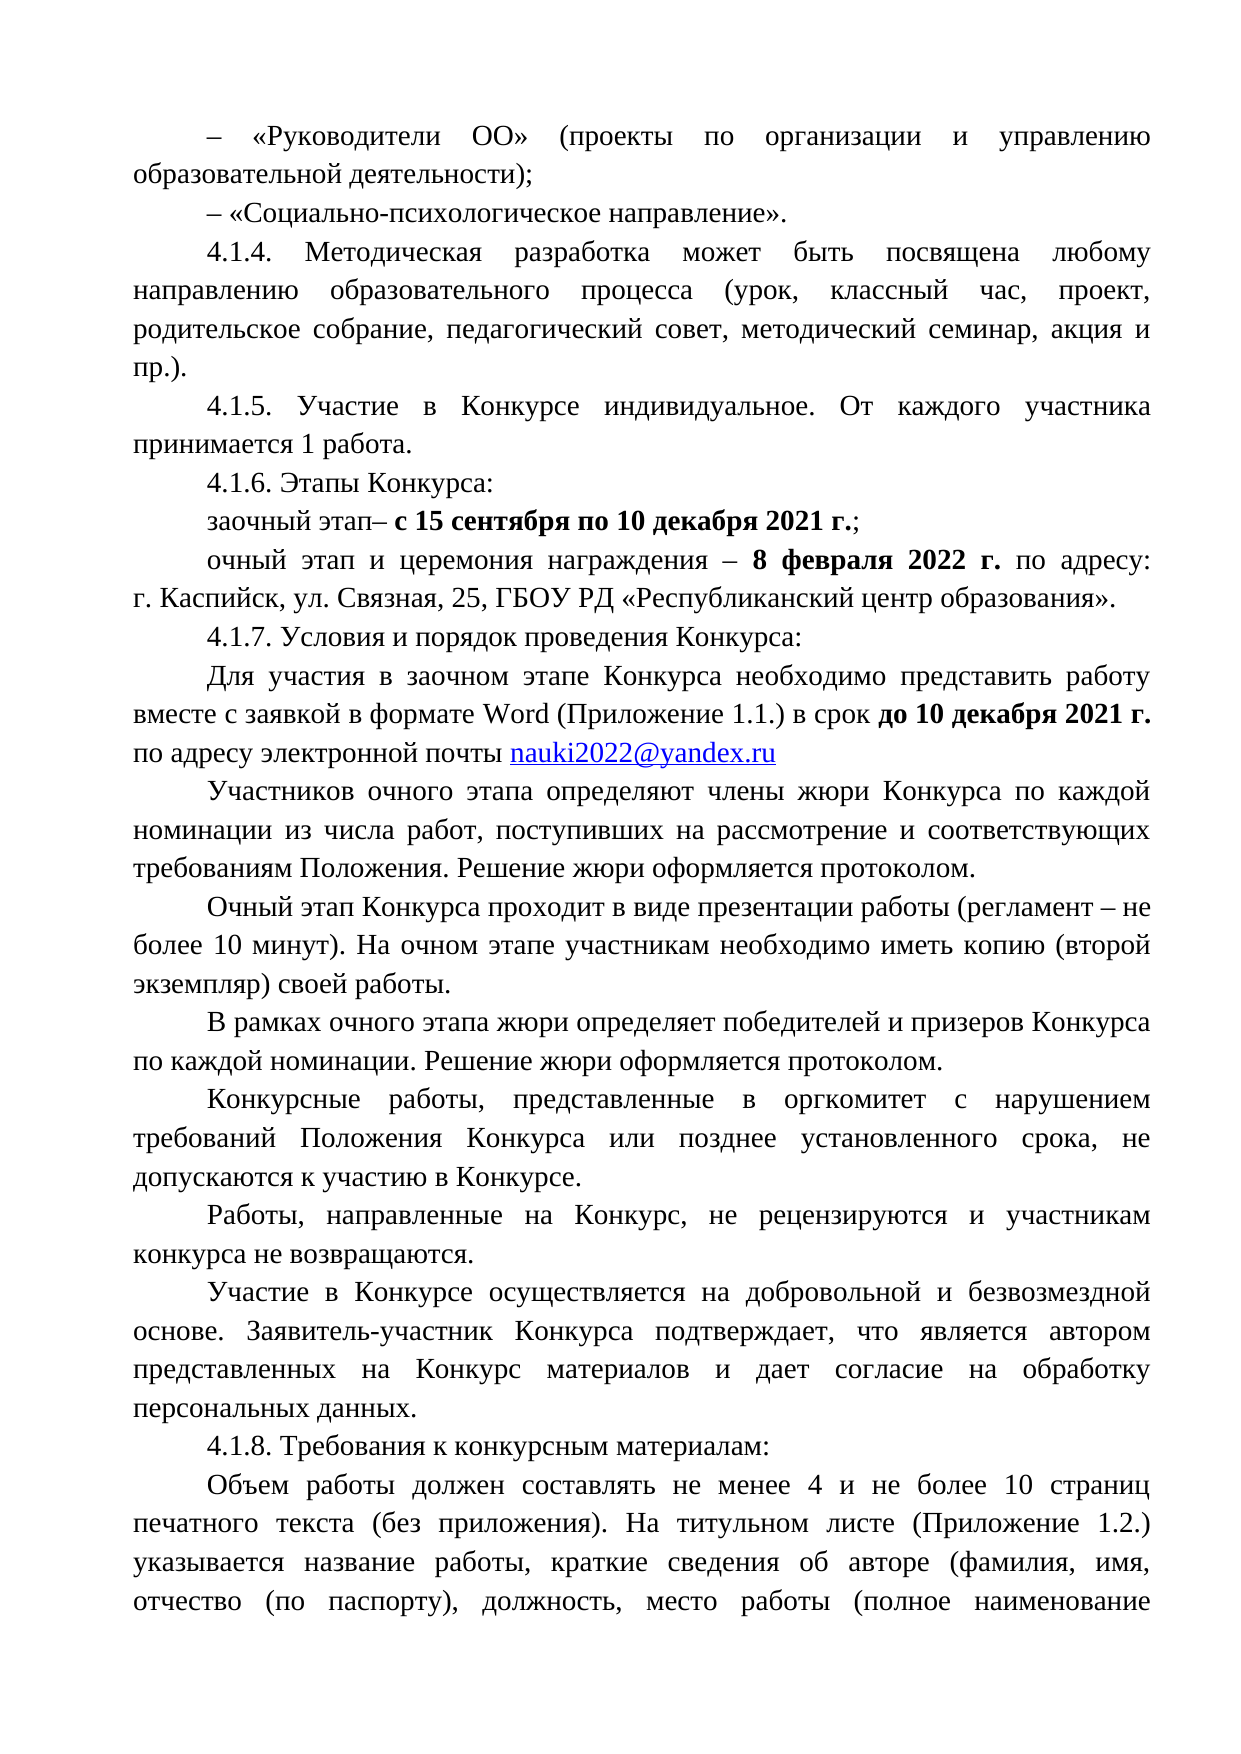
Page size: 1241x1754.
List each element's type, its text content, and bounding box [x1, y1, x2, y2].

text В рамках очного этапа жюри определяет победителей и призеров Конкурса по каждой номинации. Решение жюри оформляется протоколом. [133, 1004, 1152, 1077]
text – «Руководители ОО» (проекты по организации и управлению образовательной деятельности); [133, 118, 1152, 190]
text 4.1.6. Этапы Конкурса: [133, 465, 1152, 498]
text 4.1.4. Методическая разработка может быть посвящена любому направлению образовательного процесса (урок, классный час, проект, родительское собрание, педагогический совет, методический семинар, акция и пр.). [133, 234, 1152, 383]
text 4.1.7. Условия и порядок проведения Конкурса: [133, 619, 1152, 653]
text очный этап и церемония награждения – 8 февраля 2022 г. по адресу: г. Каспийск, ул. Связная, 25, ГБОУ РД «Республиканский центр образования». [133, 542, 1152, 614]
text Очный этап Конкурса проходит в виде презентации работы (регламент – не более 10 минут). На очном этапе участникам необходимо иметь копию (второй экземпляр) своей работы. [133, 889, 1152, 999]
text Для участия в заочном этапе Конкурса необходимо представить работу вместе с заявкой в формате Word (Приложение 1.1.) в срок до 10 декабря 2021 г. по адресу электронной почты nauki2022@yandex.ru [133, 658, 1152, 768]
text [133, 1467, 1152, 1616]
text Участников очного этапа определяют члены жюри Конкурса по каждой номинации из числа работ, поступивших на рассмотрение и соответствующих требованиям Положения. Решение жюри оформляется протоколом. [133, 773, 1152, 884]
text – «Социально-психологическое направление». [133, 195, 1152, 229]
text Конкурсные работы, представленные в оргкомитет с нарушением требований Положения Конкурса или позднее установленного срока, не допускаются к участию в Конкурсе. [133, 1082, 1152, 1192]
text 4.1.5. Участие в Конкурсе индивидуальное. От каждого участника принимается 1 работа. [133, 388, 1152, 460]
text Работы, направленные на Конкурс, не рецензируются и участникам конкурса не возвращаются. [133, 1197, 1152, 1269]
text заочный этап– с 15 сентября по 10 декабря 2021 г.; [133, 503, 1152, 537]
text Участие в Конкурсе осуществляется на добровольной и безвозмездной основе. Заявитель-участник Конкурса подтверждает, что является автором представленных на Конкурс материалов и дает согласие на обработку персональных данных. [133, 1274, 1152, 1423]
text 4.1.8. Требования к конкурсным материалам: [133, 1428, 1152, 1462]
